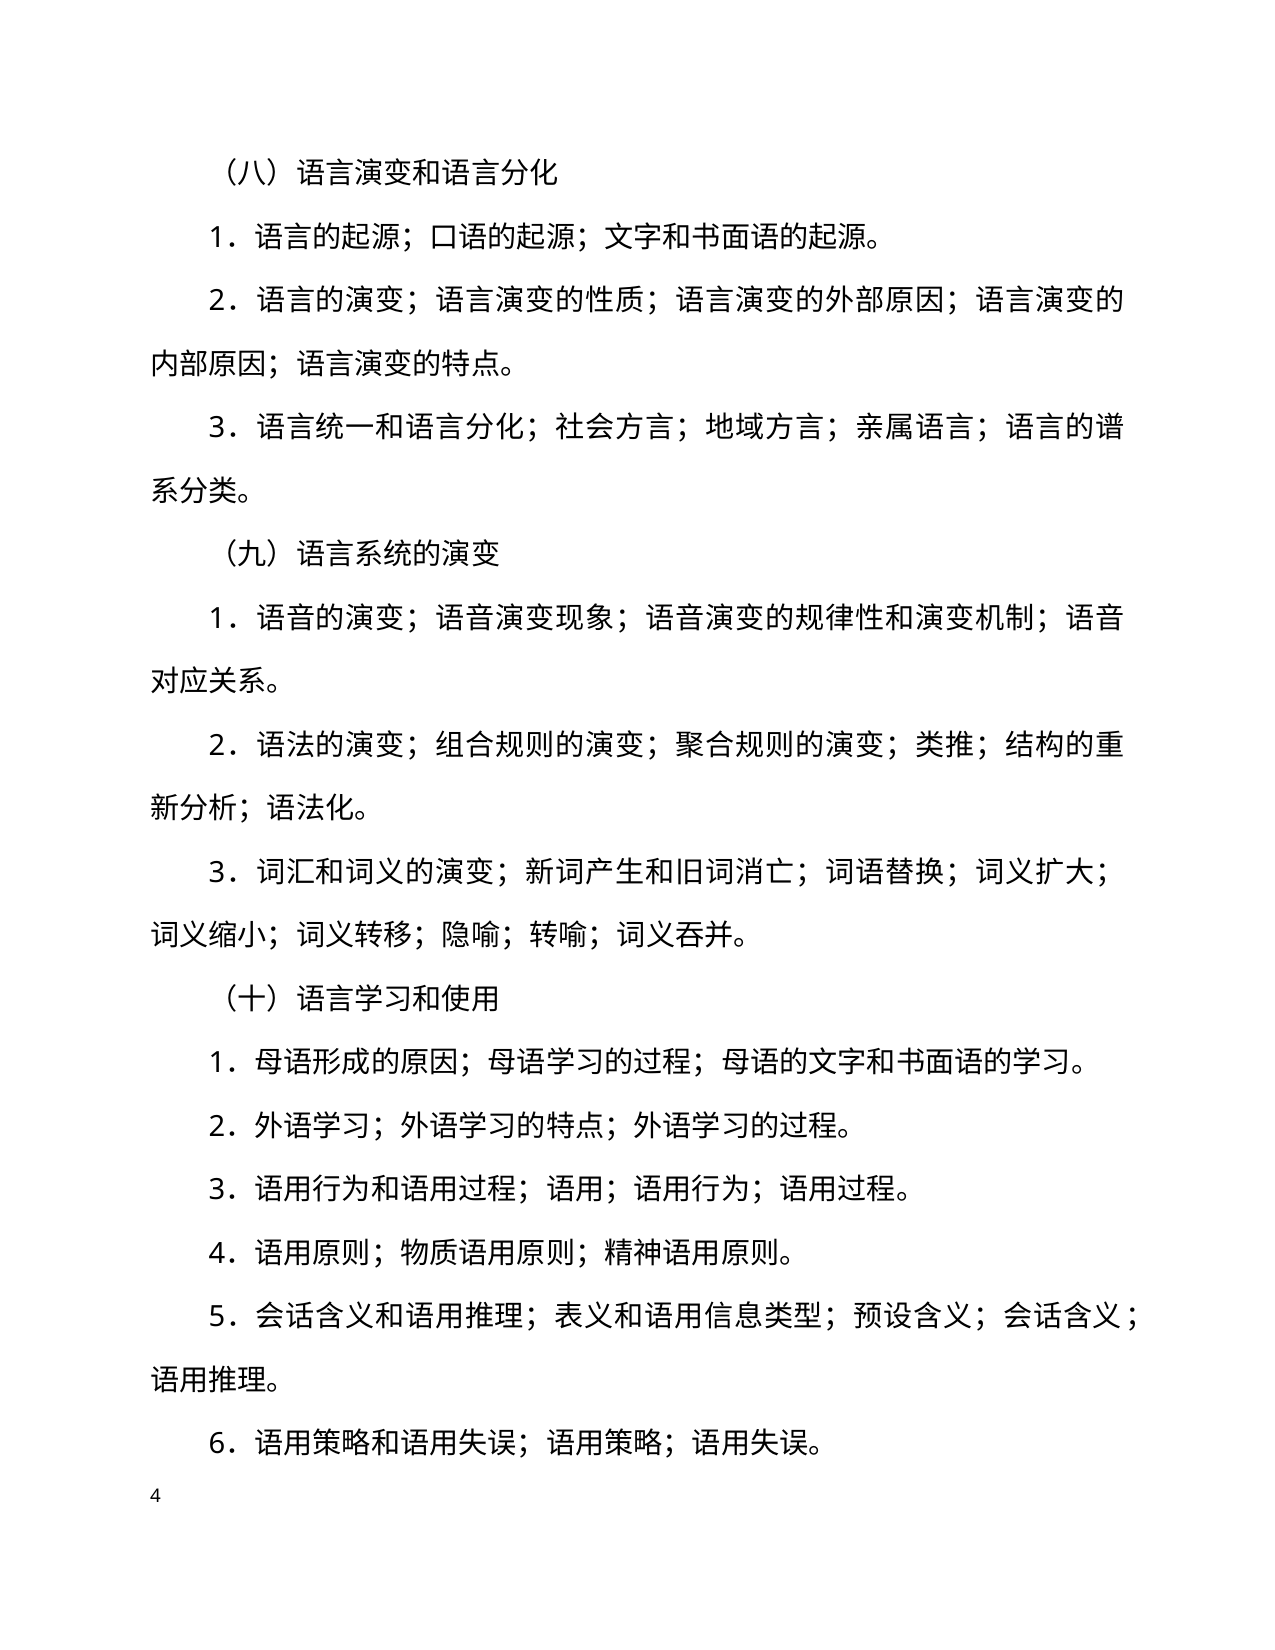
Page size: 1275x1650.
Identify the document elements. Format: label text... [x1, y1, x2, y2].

text 3．语言统一和语言分化；社会方言；地域方言；亲属语言；语言的谱系分类。 [150, 404, 1125, 510]
text 3．词汇和词义的演变；新词产生和旧词消亡；词语替换；词义扩大；词义缩小；词义转移；隐喻；转喻；词义吞并。 [150, 848, 1125, 954]
text （九）语言系统的演变 [150, 531, 1125, 573]
text 2．外语学习；外语学习的特点；外语学习的过程。 [150, 1102, 1125, 1145]
text 2．语法的演变；组合规则的演变；聚合规则的演变；类推；结构的重新分析；语法化。 [150, 721, 1125, 827]
text 4．语用原则；物质语用原则；精神语用原则。 [150, 1229, 1125, 1272]
text （十）语言学习和使用 [150, 975, 1125, 1018]
text 6．语用策略和语用失误；语用策略；语用失误。 [150, 1420, 1125, 1462]
text 1．母语形成的原因；母语学习的过程；母语的文字和书面语的学习。 [150, 1039, 1125, 1081]
text 1．语音的演变；语音演变现象；语音演变的规律性和演变机制；语音对应关系。 [150, 594, 1125, 700]
text 3．语用行为和语用过程；语用；语用行为；语用过程。 [150, 1166, 1125, 1208]
text 2．语言的演变；语言演变的性质；语言演变的外部原因；语言演变的内部原因；语言演变的特点。 [150, 277, 1125, 383]
text 1．语言的起源；口语的起源；文字和书面语的起源。 [150, 213, 1125, 256]
text 5．会话含义和语用推理；表义和语用信息类型；预设含义；会话含义；语用推理。 [150, 1293, 1125, 1399]
text （八）语言演变和语言分化 [150, 150, 1125, 192]
